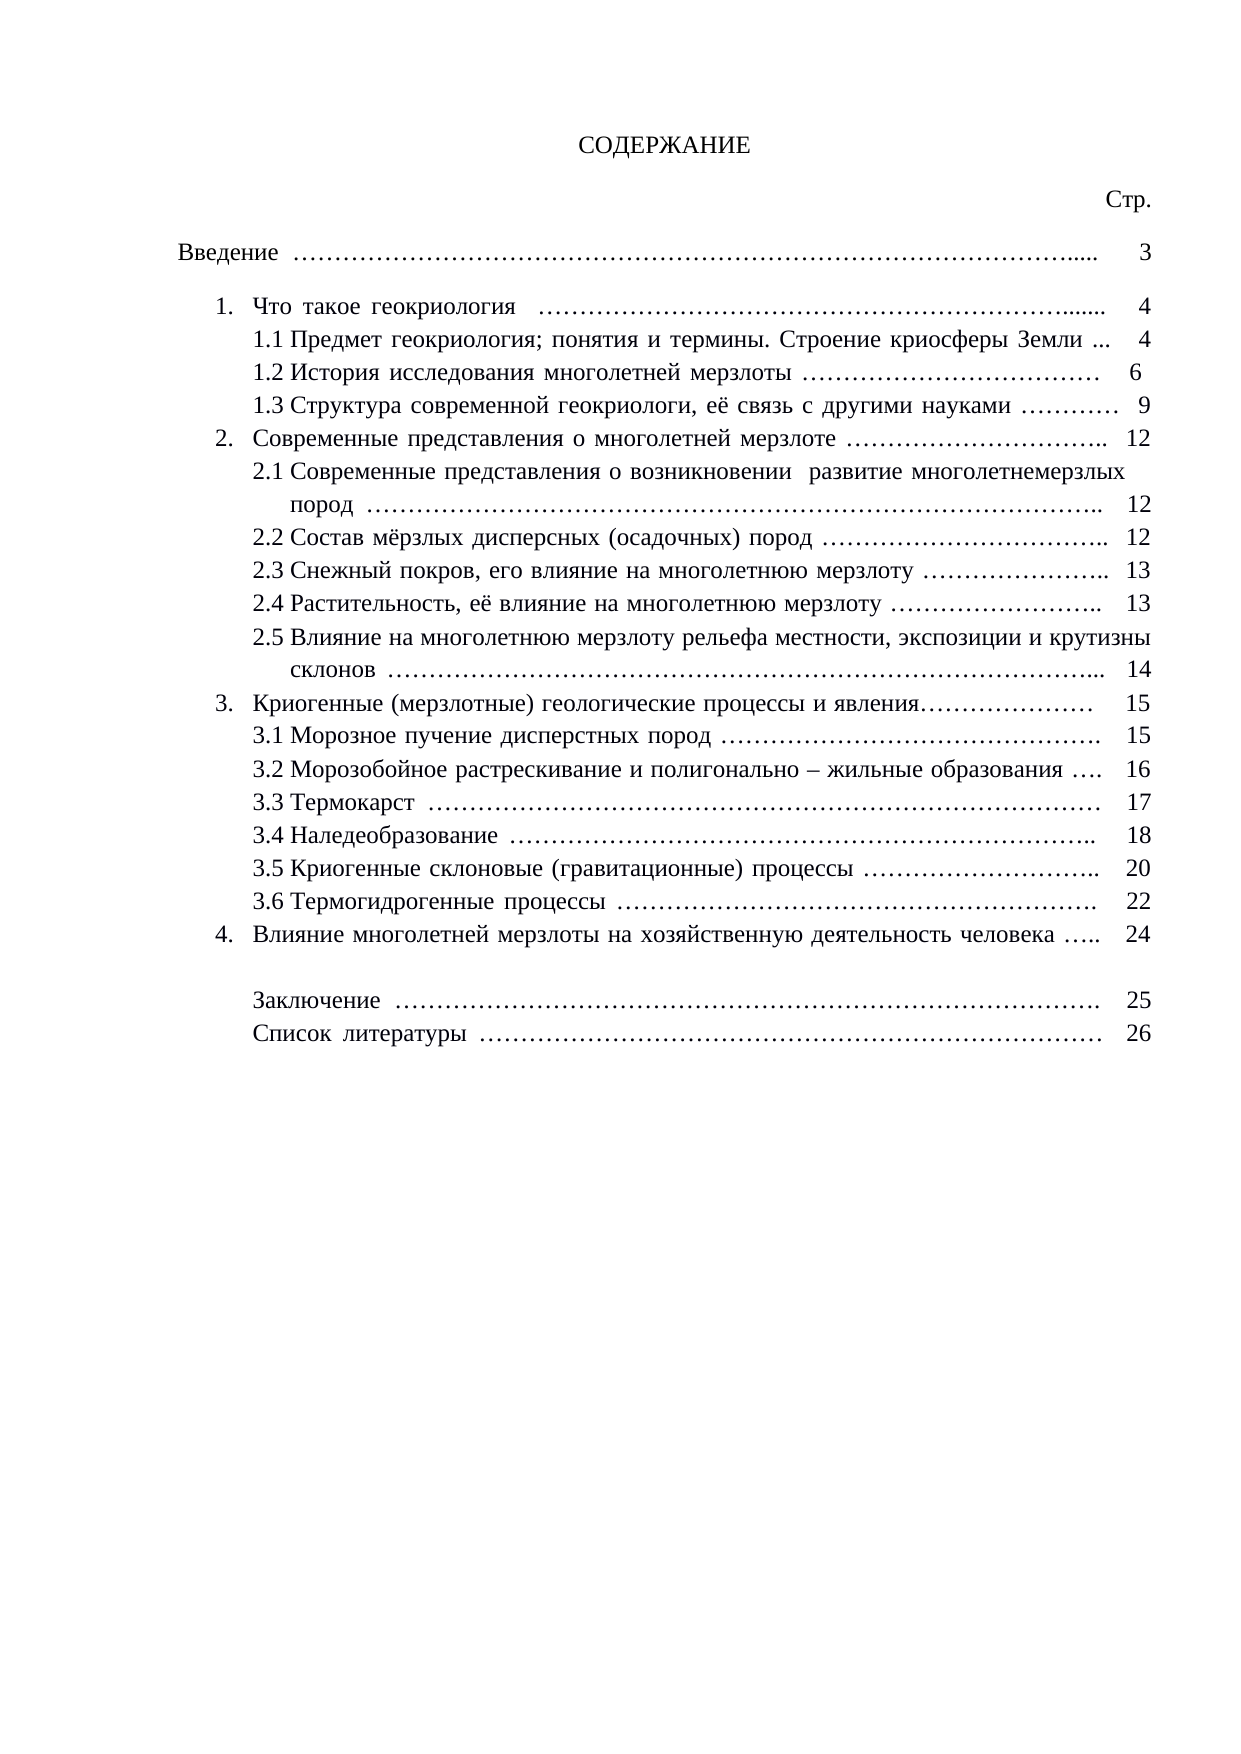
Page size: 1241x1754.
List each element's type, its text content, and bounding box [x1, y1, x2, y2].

text Введение …………………………………………………………………………………..... 3 [177, 237, 1152, 266]
list Растительность, её влияние на многолетнюю мерзлоту …………………….. 13 [252, 588, 1152, 617]
list Термокарст ……………………………………………………………………… 17 [252, 787, 1152, 815]
list История исследования многолетней мерзлоты ……………………………… 6 [252, 357, 1152, 386]
list Предмет геокриология; понятия и термины. Строение криосферы Земли ... 4 [252, 324, 1152, 353]
list Влияние многолетней мерзлоты на хозяйственную деятельность человека ….. 24 [215, 919, 1152, 947]
list Термогидрогенные процессы …………………………………………………. 22 [252, 886, 1152, 914]
list Что такое геокриология ………………………………………………………....... 4 [215, 291, 1152, 320]
list Структура современной геокриологи, её связь с другими науками ………… 9 [252, 390, 1152, 419]
list Заключение …………………………………………………………………………. 25 [252, 985, 1152, 1013]
text СОДЕРЖАНИЕ [177, 130, 1152, 158]
list Влияние на многолетнюю мерзлоту рельефа местности, экспозиции и крутизны склонов …………………………………………………………………………... 14 [252, 622, 1152, 683]
list Список литературы ………………………………………………………………… 26 [252, 1018, 1152, 1047]
list пород …………………………………………………………………………….. 12 [290, 489, 1152, 518]
list Морозобойное растрескивание и полигонально – жильные образования …. 16 [252, 754, 1152, 782]
list Криогенные склоновые (гравитационные) процессы ……………………….. 20 [252, 853, 1152, 881]
list Состав мёрзлых дисперсных (осадочных) пород …………………………….. 12 [252, 522, 1152, 551]
list Современные представления о многолетней мерзлоте ………………………….. 12 [215, 423, 1152, 452]
list Морозное пучение дисперстных пород ………………………………………. 15 [252, 721, 1152, 749]
list Снежный покров, его влияние на многолетнюю мерзлоту ………………….. 13 [252, 556, 1152, 584]
text Стр. [177, 184, 1152, 212]
list Наледеобразование …………………………………………………………….. 18 [252, 820, 1152, 848]
list Современные представления о возникновении развитие многолетнемерзлых [252, 456, 1152, 485]
list Криогенные (мерзлотные) геологические процессы и явления………………… 15 [215, 688, 1152, 716]
